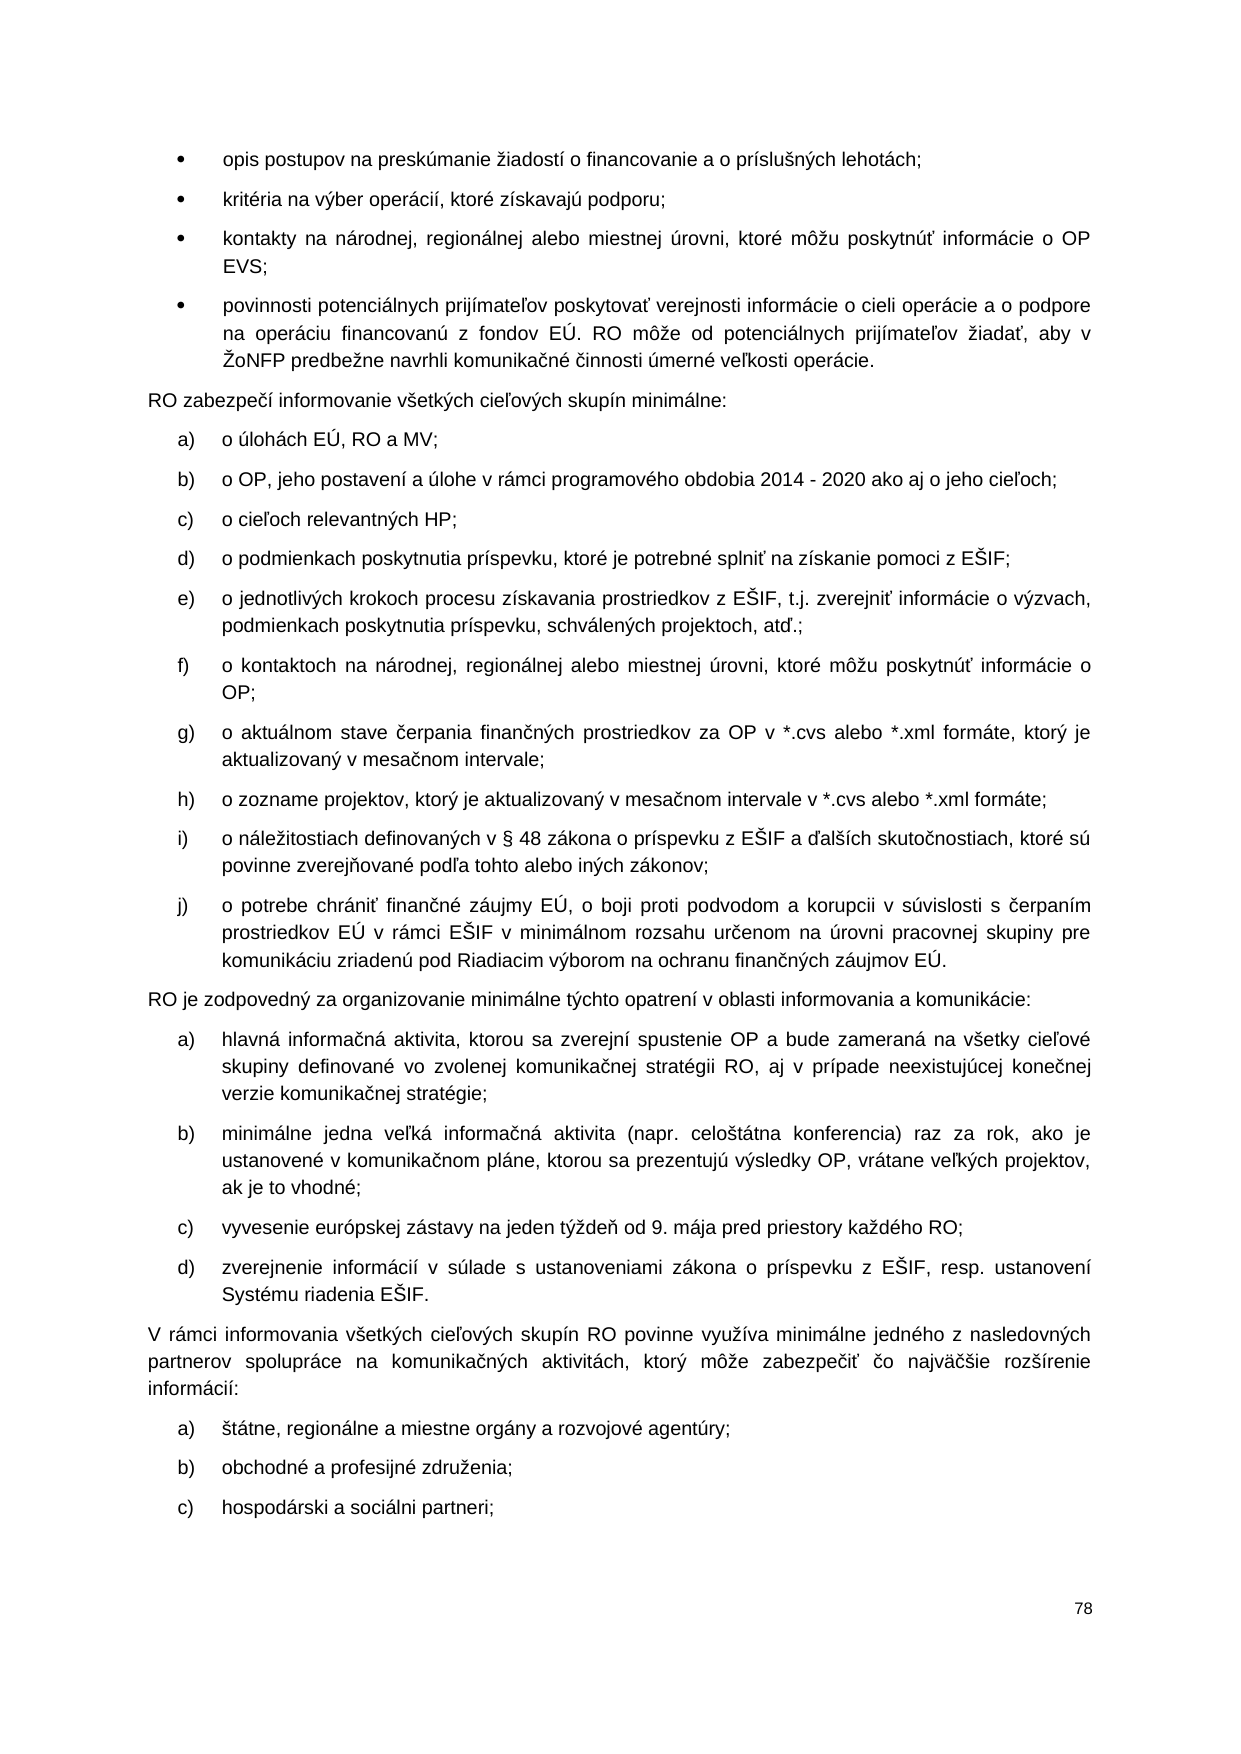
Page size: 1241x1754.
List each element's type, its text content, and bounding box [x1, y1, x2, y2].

text e) o jednotlivých krokoch procesu získavania prostriedkov z EŠIF, t.j. zverejniť informácie o výzvach, podmienkach poskytnutia príspevku, schválených projektoch, atď.; [177, 587, 1092, 637]
text RO zabezpečí informovanie všetkých cieľových skupín minimálne: [148, 388, 1092, 411]
list kritéria na výber operácií, ktoré získavajú podporu; [177, 187, 1092, 210]
text a) štátne, regionálne a miestne orgány a rozvojové agentúry; [177, 1417, 1092, 1439]
text RO je zodpovedný za organizovanie minimálne týchto opatrení v oblasti informovania a komunikácie: [148, 988, 1092, 1011]
text V rámci informovania všetkých cieľových skupín RO povinne využíva minimálne jedného z nasledovných partnerov spolupráce na komunikačných aktivitách, ktorý môže zabezpečiť čo najväčšie rozšírenie informácií: [148, 1322, 1092, 1399]
text b) minimálne jedna veľká informačná aktivita (napr. celoštátna konferencia) raz za rok, ako je ustanovené v komunikačnom pláne, ktorou sa prezentujú výsledky OP, vrátane veľkých projektov, ak je to vhodné; [177, 1122, 1092, 1199]
list povinnosti potenciálnych prijímateľov poskytovať verejnosti informácie o cieli operácie a o podpore na operáciu financovanú z fondov EÚ. RO môže od potenciálnych prijímateľov žiadať, aby v ŽoNFP predbežne navrhli komunikačné činnosti úmerné veľkosti operácie. [177, 294, 1092, 371]
text d) o podmienkach poskytnutia príspevku, ktoré je potrebné splniť na získanie pomoci z EŠIF; [177, 547, 1092, 570]
text j) o potrebe chrániť finančné záujmy EÚ, o boji proti podvodom a korupcii v súvislosti s čerpaním prostriedkov EÚ v rámci EŠIF v minimálnom rozsahu určenom na úrovni pracovnej skupiny pre komunikáciu zriadenú pod Riadiacim výborom na ochranu finančných záujmov EÚ. [177, 894, 1092, 971]
text h) o zozname projektov, ktorý je aktualizovaný v mesačnom intervale v *.cvs alebo *.xml formáte; [177, 787, 1092, 810]
list kontakty na národnej, regionálnej alebo miestnej úrovni, ktoré môžu poskytnúť informácie o OP EVS; [177, 227, 1092, 277]
text b) o OP, jeho postavení a úlohe v rámci programového obdobia 2014 - 2020 ako aj o jeho cieľoch; [177, 468, 1092, 491]
text a) o úlohách EÚ, RO a MV; [177, 428, 1092, 451]
text f) o kontaktoch na národnej, regionálnej alebo miestnej úrovni, ktoré môžu poskytnúť informácie o OP; [177, 654, 1092, 704]
text i) o náležitostiach definovaných v § 48 zákona o príspevku z EŠIF a ďalších skutočnostiach, ktoré sú povinne zverejňované podľa tohto alebo iných zákonov; [177, 827, 1092, 877]
text c) o cieľoch relevantných HP; [177, 507, 1092, 530]
text c) vyvesenie európskej zástavy na jeden týždeň od 9. mája pred priestory každého RO; [177, 1216, 1092, 1239]
text g) o aktuálnom stave čerpania finančných prostriedkov za OP v *.cvs alebo *.xml formáte, ktorý je aktualizovaný v mesačnom intervale; [177, 721, 1092, 771]
text d) zverejnenie informácií v súlade s ustanoveniami zákona o príspevku z EŠIF, resp. ustanovení Systému riadenia EŠIF. [177, 1256, 1092, 1306]
text a) hlavná informačná aktivita, ktorou sa zverejní spustenie OP a bude zameraná na všetky cieľové skupiny definované vo zvolenej komunikačnej stratégii RO, aj v prípade neexistujúcej konečnej verzie komunikačnej stratégie; [177, 1028, 1092, 1105]
text c) hospodárski a sociálni partneri; [177, 1496, 1092, 1519]
text b) obchodné a profesijné združenia; [177, 1456, 1092, 1479]
list opis postupov na preskúmanie žiadostí o financovanie a o príslušných lehotách; [177, 148, 1092, 171]
